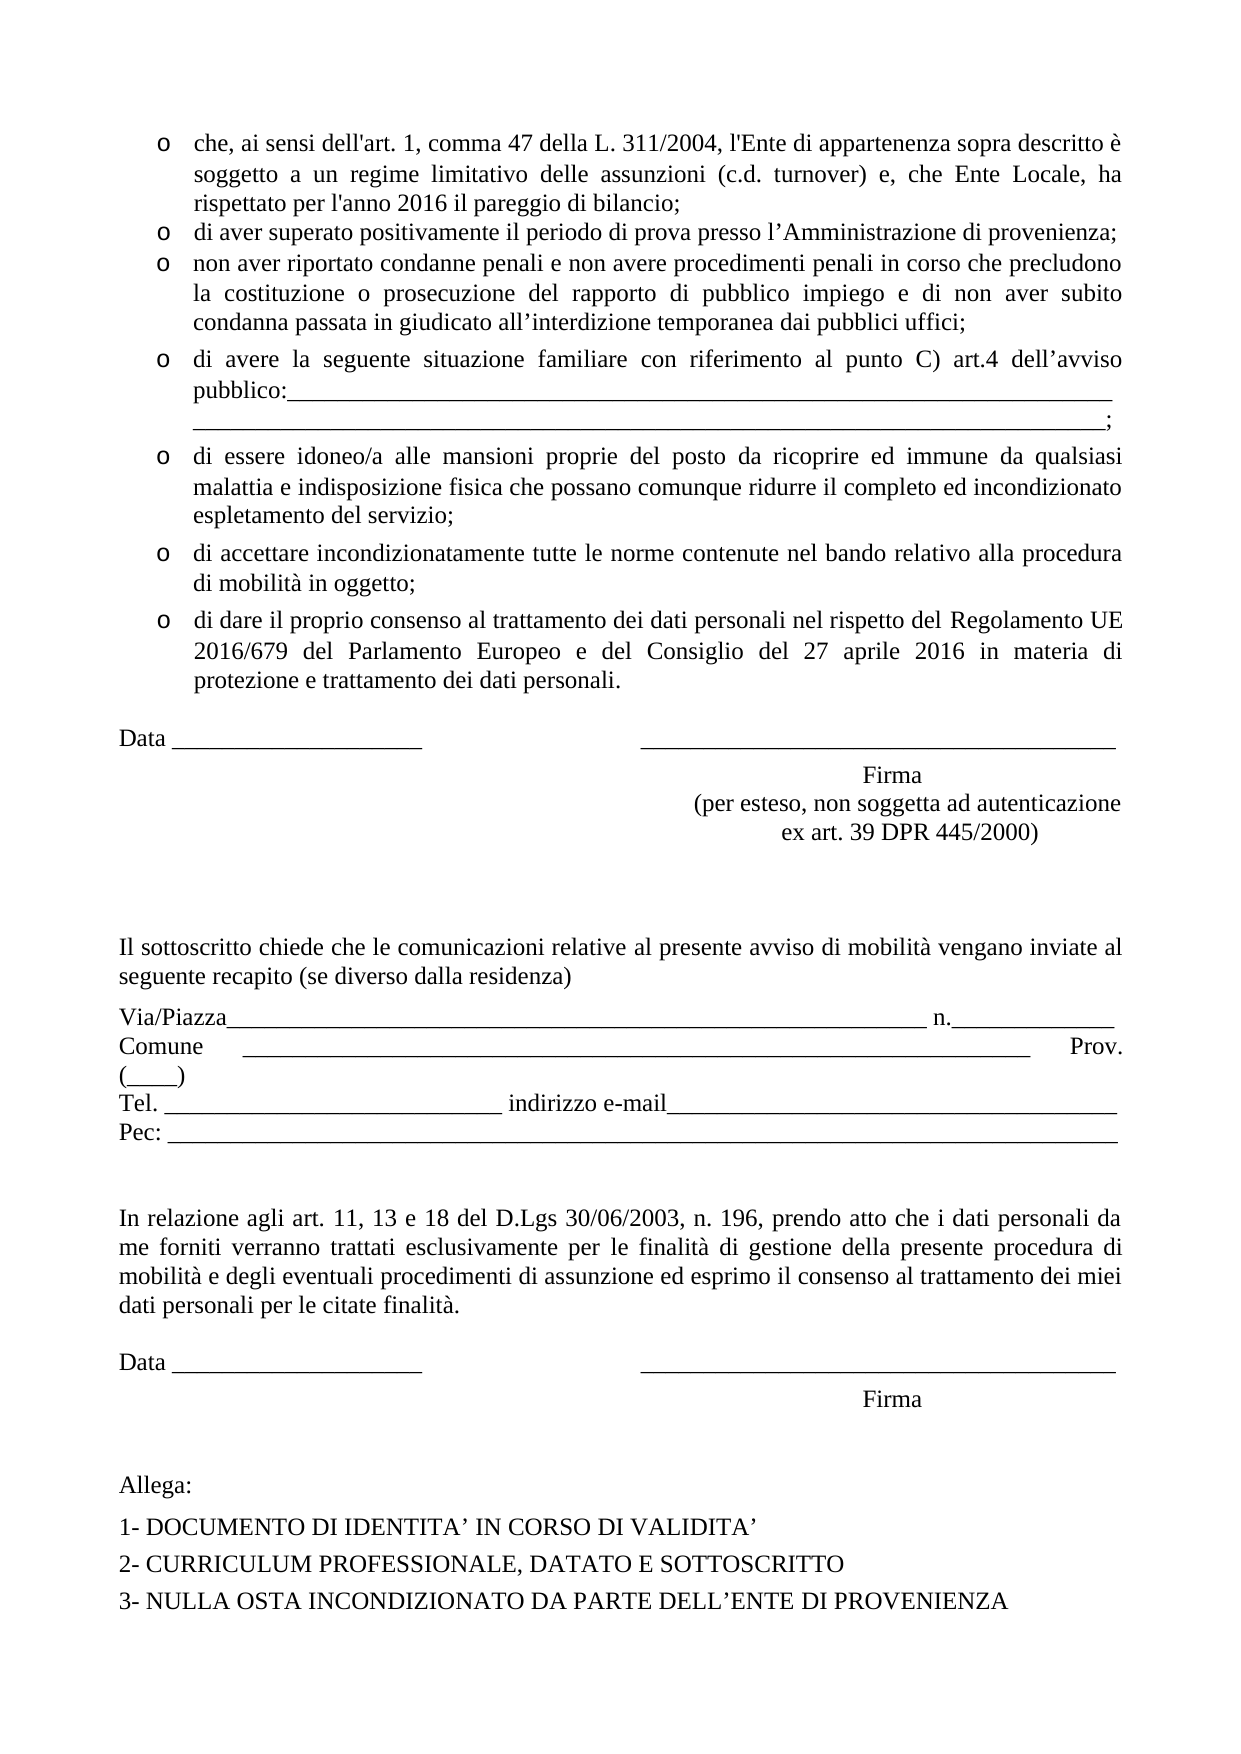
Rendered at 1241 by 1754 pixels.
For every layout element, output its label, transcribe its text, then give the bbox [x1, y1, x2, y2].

text Allega: [118, 1471, 1123, 1499]
text Firma [118, 1384, 1123, 1413]
text 2- CURRICULUM PROFESSIONALE, DATATO E SOTTOSCRITTO [118, 1549, 1123, 1578]
list di avere la seguente situazione familiare con riferimento al punto C) art.4 dell’avviso pubblico:___________________________________________________________________________________________________________________________________________; [156, 344, 1123, 433]
text Comune _______________________________________________________________ Prov.(____) [118, 1031, 1123, 1088]
text Data ____________________ ______________________________________ [118, 723, 1123, 751]
text 3- NULLA OSTA INCONDIZIONATO DA PARTE DELL’ENTE DI PROVENIENZA [118, 1586, 1123, 1615]
text Tel. ___________________________ indirizzo e-mail____________________________________ [118, 1088, 1123, 1117]
text Il sottoscritto chiede che le comunicazioni relative al presente avviso di mobilità vengano inviate al seguente recapito (se diverso dalla residenza) [118, 932, 1123, 990]
list di aver superato positivamente il periodo di prova presso l’Amministrazione di provenienza; [156, 217, 1123, 248]
text Via/Piazza________________________________________________________ n._____________ [118, 1002, 1123, 1031]
text 1- DOCUMENTO DI IDENTITA’ IN CORSO DI VALIDITA’ [118, 1512, 1123, 1541]
list che, ai sensi dell'art. 1, comma 47 della L. 311/2004, l'Ente di appartenenza sopra descritto è soggetto a un regime limitativo delle assunzioni (c.d. turnover) e, che Ente Locale, ha rispettato per l'anno 2016 il pareggio di bilancio; [156, 128, 1123, 217]
list non aver riportato condanne penali e non avere procedimenti penali in corso che precludono la costituzione o prosecuzione del rapporto di pubblico impiego e di non aver subito condanna passata in giudicato all’interdizione temporanea dai pubblici uffici; [156, 248, 1123, 336]
list di essere idoneo/a alle mansioni proprie del posto da ricoprire ed immune da qualsiasi malattia e indisposizione fisica che possano comunque ridurre il completo ed incondizionato espletamento del servizio; [156, 441, 1123, 529]
text (per esteso, non soggetta ad autenticazione [118, 788, 1123, 817]
text ex art. 39 DPR 445/2000) [118, 817, 1123, 846]
text Pec: ____________________________________________________________________________ [118, 1117, 1123, 1146]
list di dare il proprio consenso al trattamento dei dati personali nel rispetto del Regolamento UE 2016/679 del Parlamento Europeo e del Consiglio del 27 aprile 2016 in materia di protezione e trattamento dei dati personali. [156, 606, 1123, 694]
text In relazione agli art. 11, 13 e 18 del D.Lgs 30/06/2003, n. 196, prendo atto che i dati personali da me forniti verranno trattati esclusivamente per le finalità di gestione della presente procedura di mobilità e degli eventuali procedimenti di assunzione ed esprimo il consenso al trattamento dei miei dati personali per le citate finalità. [118, 1203, 1123, 1318]
list di accettare incondizionatamente tutte le norme contenute nel bando relativo alla procedura di mobilità in oggetto; [156, 538, 1123, 597]
text Data ____________________ ______________________________________ [118, 1347, 1123, 1376]
text Firma [118, 760, 1123, 788]
